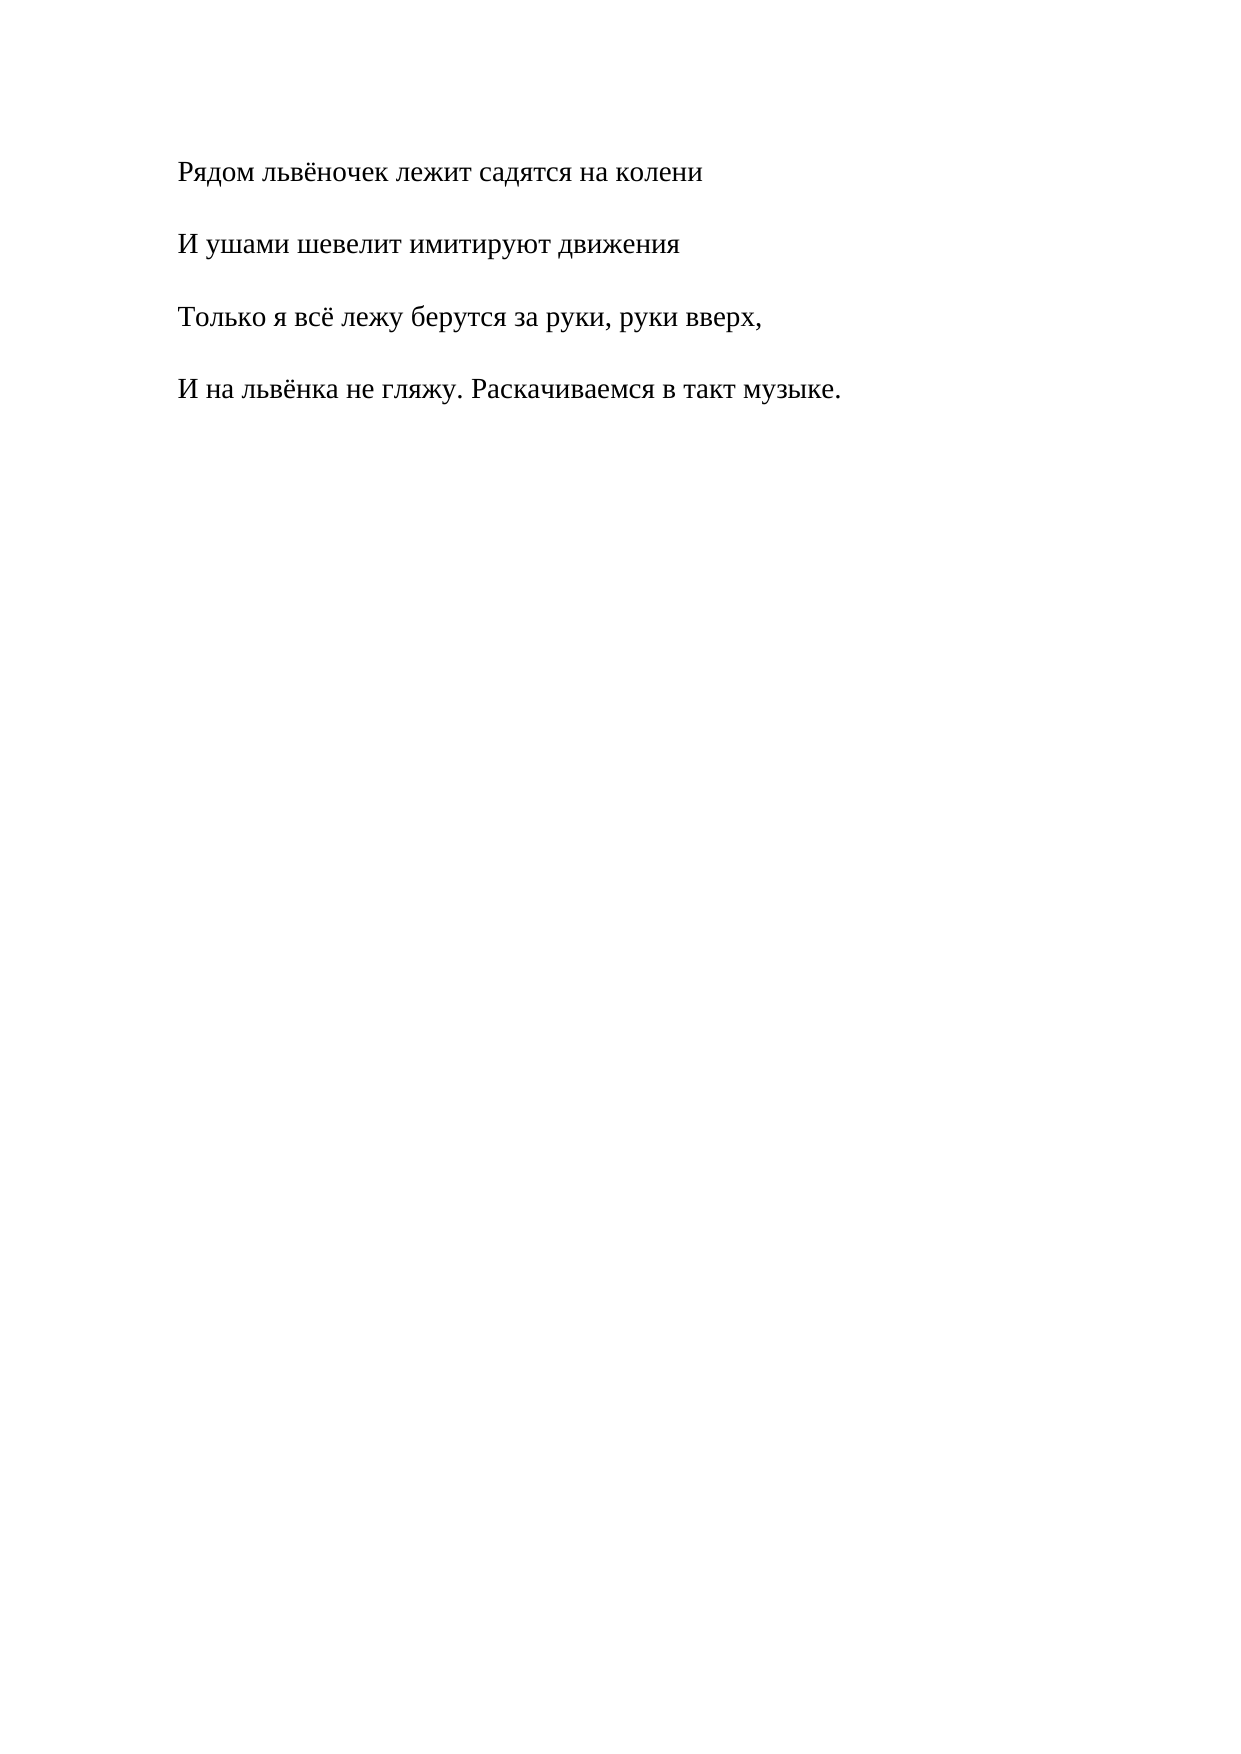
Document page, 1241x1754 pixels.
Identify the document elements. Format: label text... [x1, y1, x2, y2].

text И ушами шевелит имитируют движения [177, 227, 1152, 260]
text И на львёнка не гляжу. Раскачиваемся в такт музыке. [177, 371, 1152, 405]
text Только я всё лежу берутся за руки, руки вверх, [177, 299, 1152, 332]
text Рядом львёночек лежит садятся на колени [177, 154, 1152, 188]
